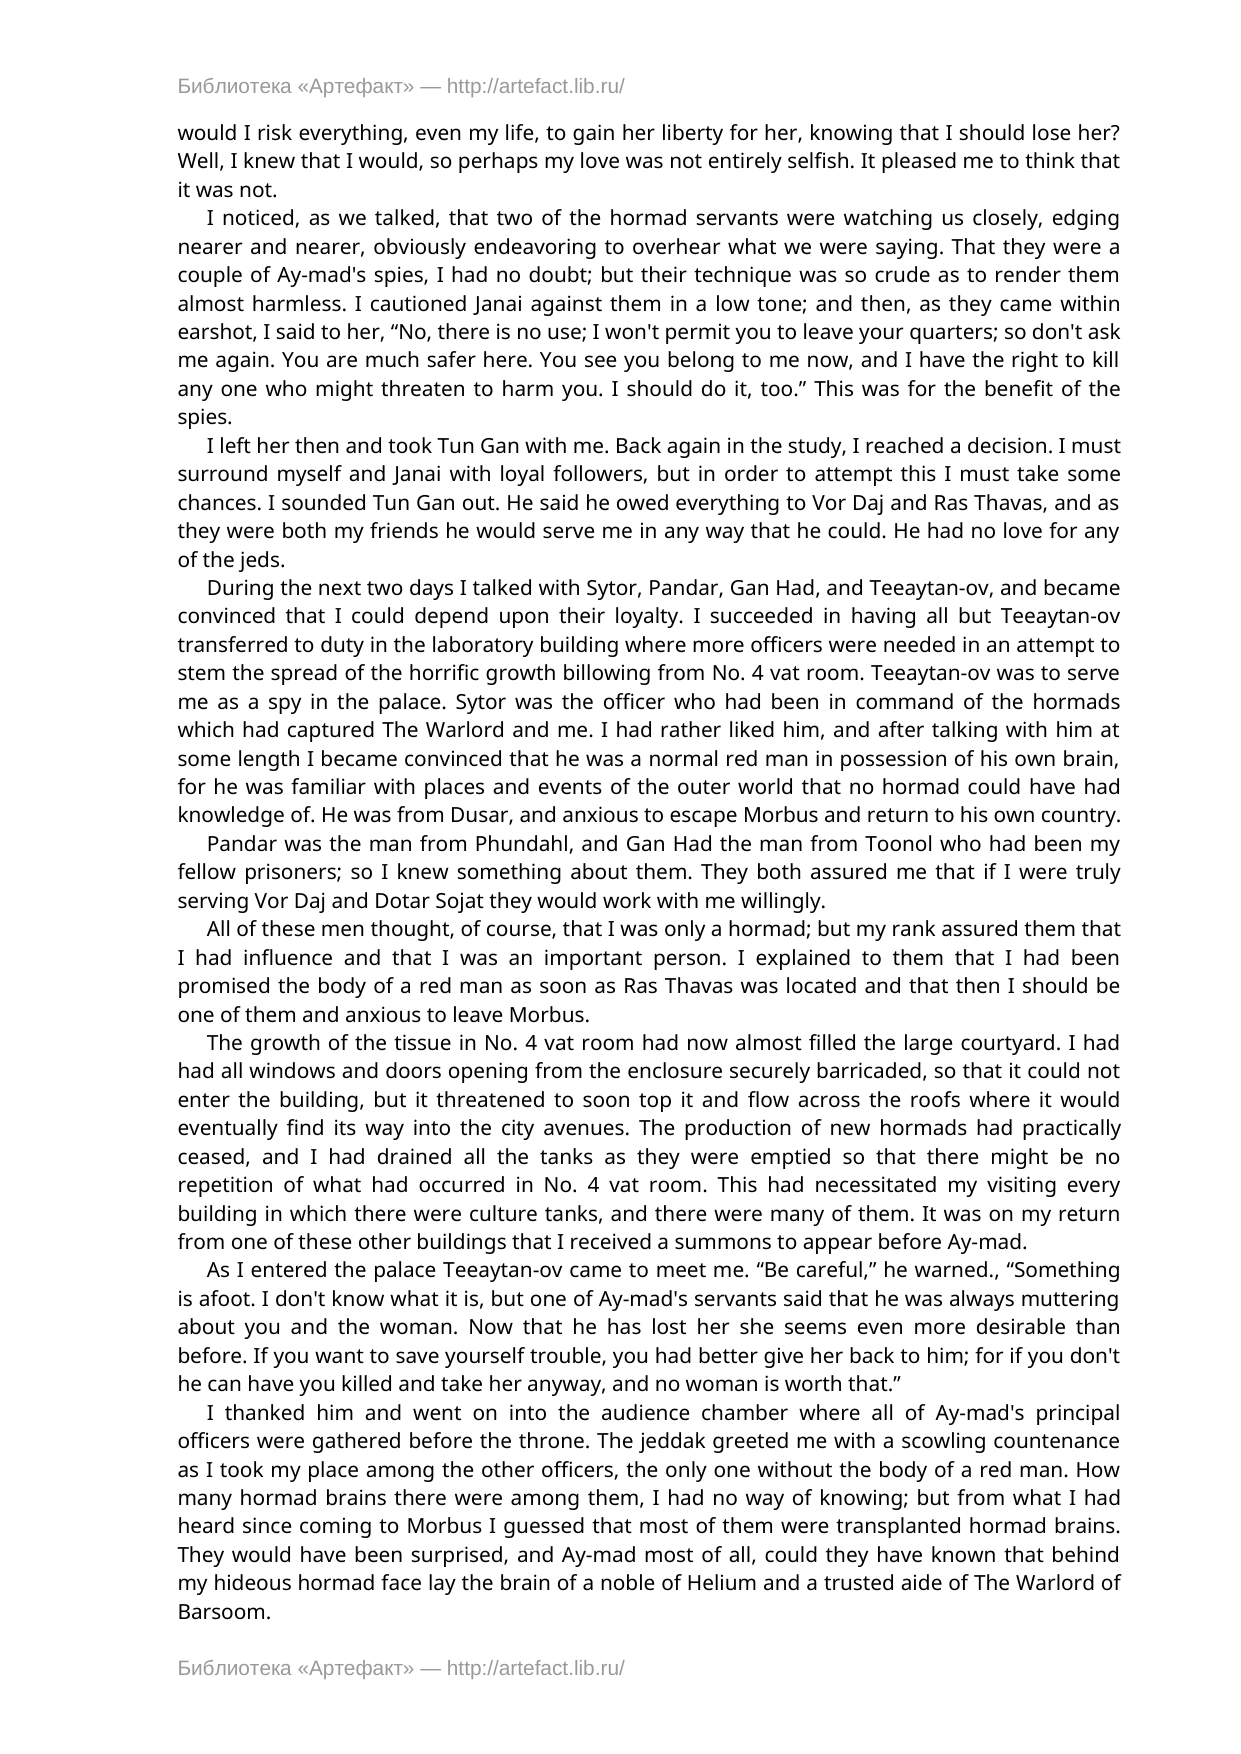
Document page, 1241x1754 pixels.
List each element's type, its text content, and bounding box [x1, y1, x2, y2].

text The growth of the tissue in No. 4 vat room had now almost filled the large courtyard. I had had all windows and doors opening from the enclosure securely barricaded, so that it could not enter the building, but it threatened to soon top it and flow across the roofs where it would eventually find its way into the city avenues. The production of new hormads had practically ceased, and I had drained all the tanks as they were emptied so that there might be no repetition of what had occurred in No. 4 vat room. This had necessitated my visiting every building in which there were culture tanks, and there were many of them. It was on my return from one of these other buildings that I received a summons to appear before Ay-mad. [177, 1028, 1122, 1256]
text As I entered the palace Teeaytan-ov came to meet me. “Be careful,” he warned., “Something is afoot. I don't know what it is, but one of Ay-mad's servants said that he was always muttering about you and the woman. Now that he has lost her she seems even more desirable than before. If you want to save yourself trouble, you had better give her back to him; for if you don't he can have you killed and take her anyway, and no woman is worth that.” [177, 1256, 1122, 1398]
text During the next two days I talked with Sytor, Pandar, Gan Had, and Teeaytan-ov, and became convinced that I could depend upon their loyalty. I succeeded in having all but Teeaytan-ov transferred to duty in the laboratory building where more officers were needed in an attempt to stem the spread of the horrific growth billowing from No. 4 vat room. Teeaytan-ov was to serve me as a spy in the palace. Sytor was the officer who had been in command of the hormads which had captured The Warlord and me. I had rather liked him, and after talking with him at some length I became convinced that he was a normal red man in possession of his own brain, for he was familiar with places and events of the outer world that no hormad could have had knowledge of. He was from Dusar, and anxious to escape Morbus and return to his own country. [177, 573, 1122, 829]
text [177, 118, 1122, 203]
text Pandar was the man from Phundahl, and Gan Had the man from Toonol who had been my fellow prisoners; so I knew something about them. They both assured me that if I were truly serving Vor Daj and Dotar Sojat they would work with me willingly. [177, 829, 1122, 914]
text I left her then and took Tun Gan with me. Back again in the study, I reached a decision. I must surround myself and Janai with loyal followers, but in order to attempt this I must take some chances. I sounded Tun Gan out. He said he owed everything to Vor Daj and Ras Thavas, and as they were both my friends he would serve me in any way that he could. He had no love for any of the jeds. [177, 431, 1122, 573]
text I thanked him and went on into the audience chamber where all of Ay-mad's principal officers were gathered before the throne. The jeddak greeted me with a scowling countenance as I took my place among the other officers, the only one without the body of a red man. How many hormad brains there were among them, I had no way of knowing; but from what I had heard since coming to Morbus I guessed that most of them were transplanted hormad brains. They would have been surprised, and Ay-mad most of all, could they have known that behind my hideous hormad face lay the brain of a noble of Helium and a trusted aide of The Warlord of Barsoom. [177, 1398, 1122, 1625]
text I noticed, as we talked, that two of the hormad servants were watching us closely, edging nearer and nearer, obviously endeavoring to overhear what we were saying. That they were a couple of Ay-mad's spies, I had no doubt; but their technique was so crude as to render them almost harmless. I cautioned Janai against them in a low tone; and then, as they came within earshot, I said to her, “No, there is no use; I won't permit you to leave your quarters; so don't ask me again. You are much safer here. You see you belong to me now, and I have the right to kill any one who might threaten to harm you. I should do it, too.” This was for the benefit of the spies. [177, 203, 1122, 431]
text All of these men thought, of course, that I was only a hormad; but my rank assured them that I had influence and that I was an important person. I explained to them that I had been promised the body of a red man as soon as Ras Thavas was located and that then I should be one of them and anxious to leave Morbus. [177, 914, 1122, 1028]
